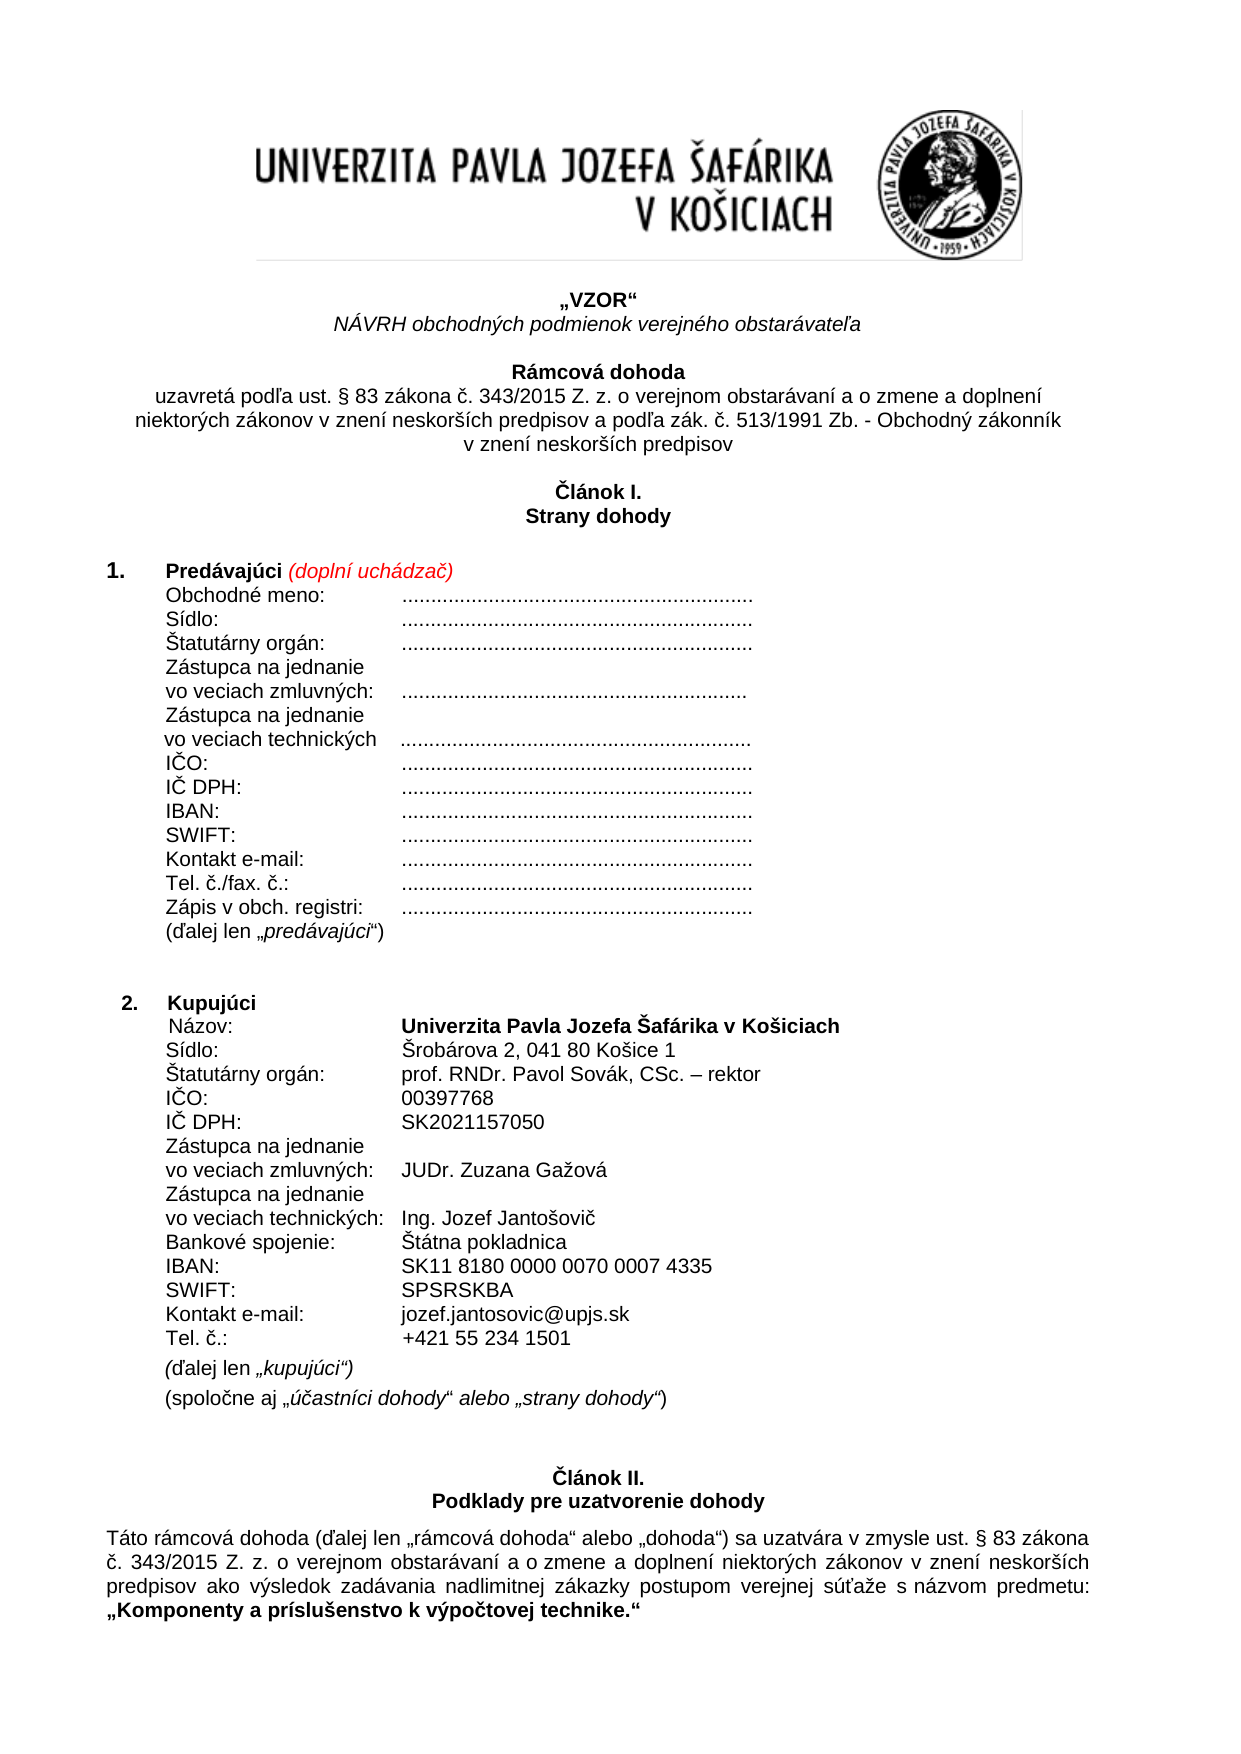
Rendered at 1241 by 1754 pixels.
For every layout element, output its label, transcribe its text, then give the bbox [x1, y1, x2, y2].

text Bankové spojenie: Štátna pokladnica [151, 1230, 1090, 1254]
text Tel. č./fax. č.: ............................................................. [106, 871, 1090, 894]
text vo veciach zmluvných: ............................................................ [151, 679, 1090, 703]
text uzavretá podľa ust. § 83 zákona č. 343/2015 Z. z. o verejnom obstarávaní a o zmene a doplnení niektorých zákonov v znení neskorších predpisov a podľa zák. č. 513/1991 Zb. - Obchodný zákonník v znení neskorších predpisov [106, 384, 1090, 456]
list 2. Kupujúci [121, 990, 1090, 1014]
text Kontakt e-mail: jozef.jantosovic@upjs.sk [106, 1302, 1090, 1326]
text Sídlo: Šrobárova 2, 041 80 Košice 1 [106, 1038, 1090, 1062]
text 1. Predávajúci (doplní uchádzač) [106, 557, 1090, 583]
text Strany dohody [106, 504, 1090, 528]
text (ďalej len „kupujúci“) [106, 1356, 1090, 1380]
text Zástupca na jednanie [151, 1134, 1090, 1158]
picture [256, 110, 1024, 262]
text Rámcová dohoda [106, 360, 1090, 384]
text Zápis v obch. registri: ............................................................. [106, 894, 1090, 918]
text SWIFT: ............................................................. [106, 823, 1090, 847]
text „VZOR“ [106, 288, 1090, 312]
text IČO: ............................................................. [106, 751, 1090, 775]
text Názov: Univerzita Pavla Jozefa Šafárika v Košiciach [106, 1014, 1090, 1038]
text (ďalej len „predávajúci“) [106, 918, 1090, 942]
text Táto rámcová dohoda (ďalej len „rámcová dohoda“ alebo „dohoda“) sa uzatvára v zmysle ust. § 83 zákona č. 343/2015 Z. z. o verejnom obstarávaní a o zmene a doplnení niektorých zákonov v znení neskorších predpisov ako výsledok zadávania nadlimitnej zákazky postupom verejnej súťaže s názvom predmetu: „Komponenty a príslušenstvo k výpočtovej technike.“ [106, 1526, 1090, 1622]
text SWIFT: SPSRSKBA [151, 1278, 1090, 1302]
text Obchodné meno: ............................................................. [106, 583, 1090, 607]
text IČ DPH: SK2021157050 [151, 1110, 1090, 1134]
text (spoločne aj „účastníci dohody“ alebo „strany dohody“) [106, 1386, 1090, 1410]
text IČ DPH: ............................................................. [106, 775, 1090, 799]
text Zástupca na jednanie [151, 655, 1090, 679]
text Článok II. [106, 1465, 1090, 1489]
text Kontakt e-mail: ............................................................. [106, 847, 1090, 871]
text Štatutárny orgán: ............................................................. [106, 631, 1090, 655]
text NÁVRH obchodných podmienok verejného obstarávateľa [106, 312, 1090, 336]
text Zástupca na jednanie [151, 703, 1090, 727]
text IBAN: SK11 8180 0000 0070 0007 4335 [151, 1254, 1090, 1278]
text Tel. č.: +421 55 234 1501 [106, 1326, 1090, 1350]
text vo veciach technických ............................................................. [106, 727, 1090, 751]
text vo veciach technických: Ing. Jozef Jantošovič [151, 1206, 1090, 1230]
text Štatutárny orgán: prof. RNDr. Pavol Sovák, CSc. – rektor [151, 1062, 1090, 1086]
text Článok I. [106, 480, 1090, 504]
text IBAN: ............................................................. [106, 799, 1090, 823]
text Sídlo: ............................................................. [106, 607, 1090, 631]
text vo veciach zmluvných: JUDr. Zuzana Gažová [151, 1158, 1090, 1182]
text Zástupca na jednanie [151, 1182, 1090, 1206]
text Podklady pre uzatvorenie dohody [106, 1489, 1090, 1513]
text IČO: 00397768 [151, 1086, 1090, 1110]
